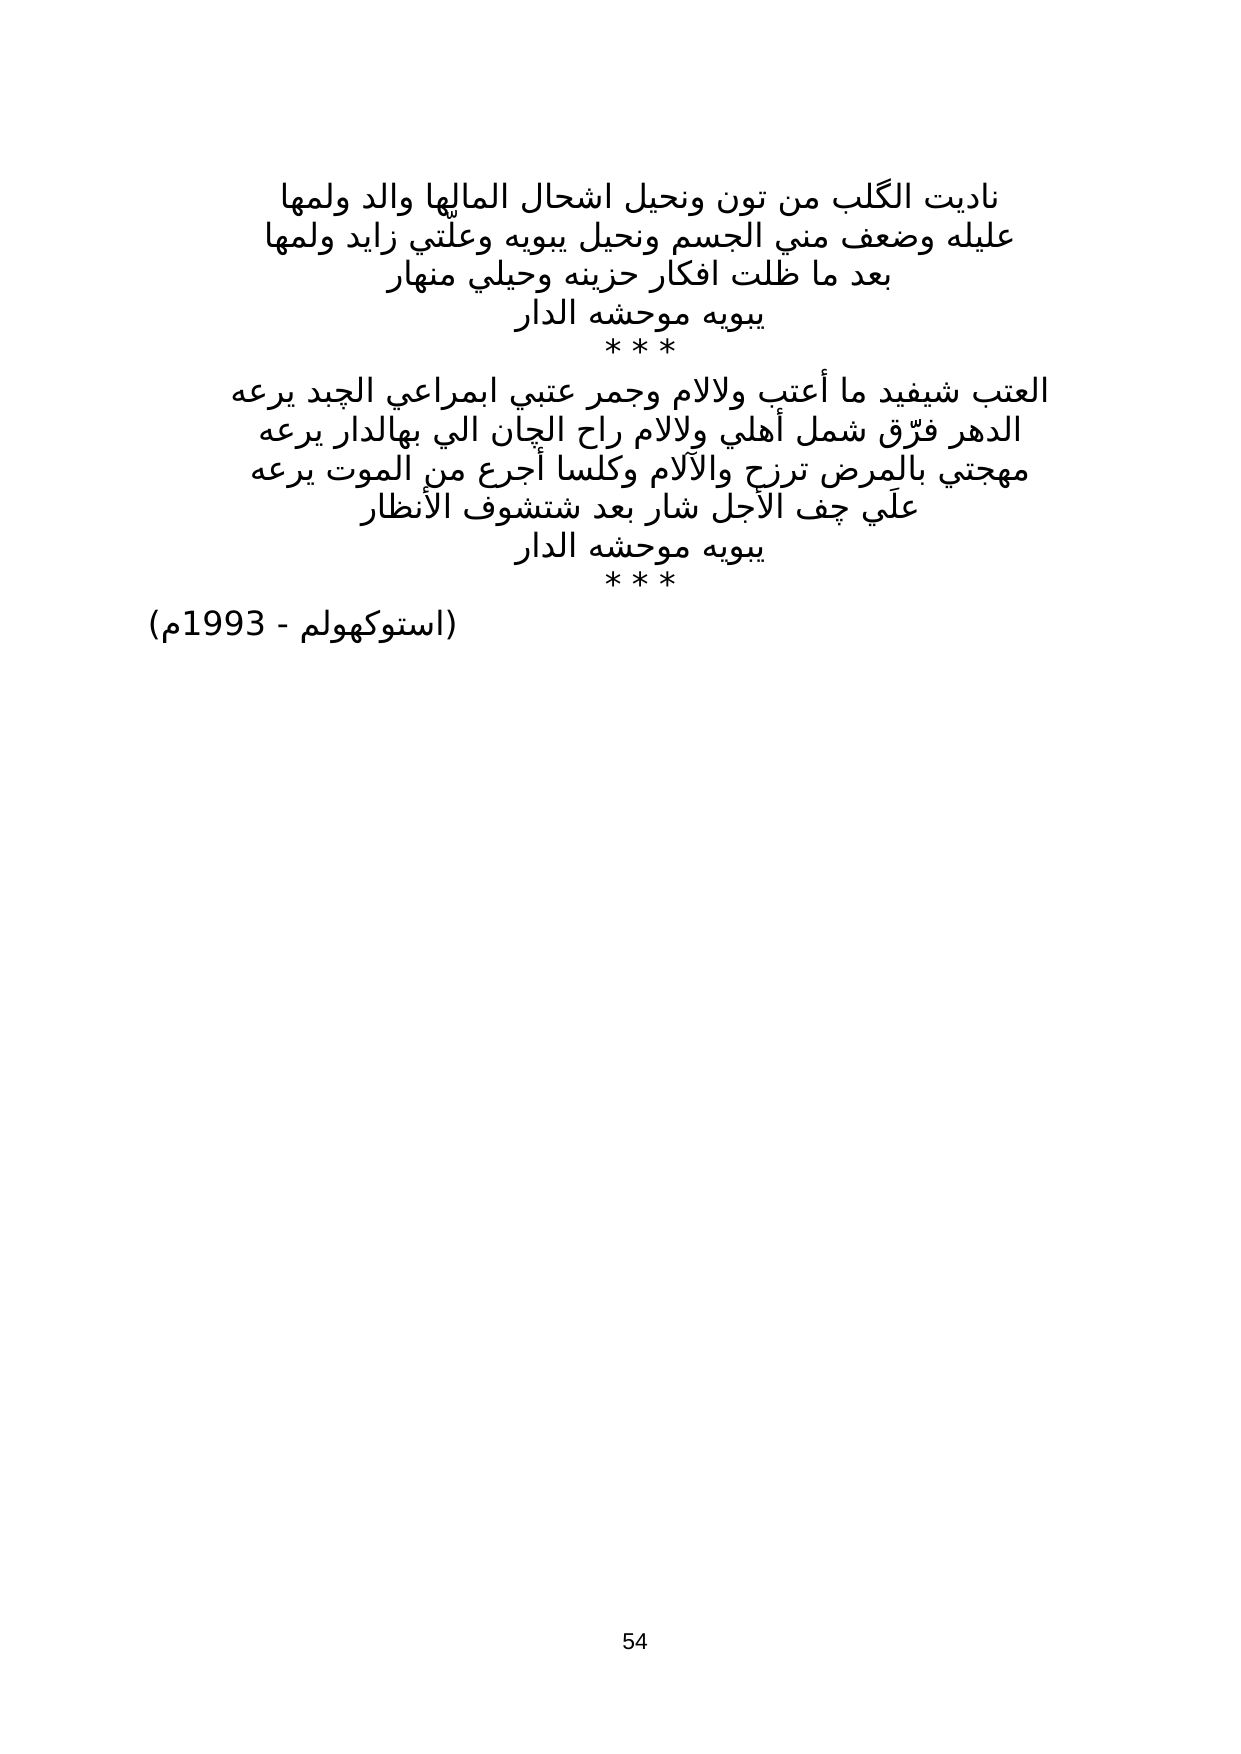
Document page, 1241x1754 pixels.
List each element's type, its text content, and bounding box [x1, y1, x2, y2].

text العتب شيفيد ما أعتب ولالام وجمر عتبي ابمراعي الچبد يرعه [148, 371, 1122, 410]
text الدهر فرّّق شمل أهلي ولالام راح الچان الي بهالدار يرعه [148, 410, 1122, 449]
text (استوكهولم - 1993م) [148, 604, 1122, 643]
text ناديت الگلب من تون ونحيل اشحال المالها والد ولمها [148, 177, 1122, 216]
text يبويه موحشه الدار [148, 294, 1122, 333]
text بعد ما ظلت افكار حزينه وحيلي منهار [148, 255, 1122, 294]
text يبويه موحشه الدار [148, 527, 1122, 566]
text مهجتي بالمرض ترزح والآلام وكلسا أجرع من الموت يرعه [148, 449, 1122, 488]
text * * * [148, 566, 1122, 604]
text علَي چف الأجل شار بعد شتشوف الأنظار [148, 488, 1122, 527]
text عليله وضعف مني الجسم ونحيل يبويه وعلّتي زايد ولمها [148, 216, 1122, 255]
text * * * [148, 333, 1122, 371]
